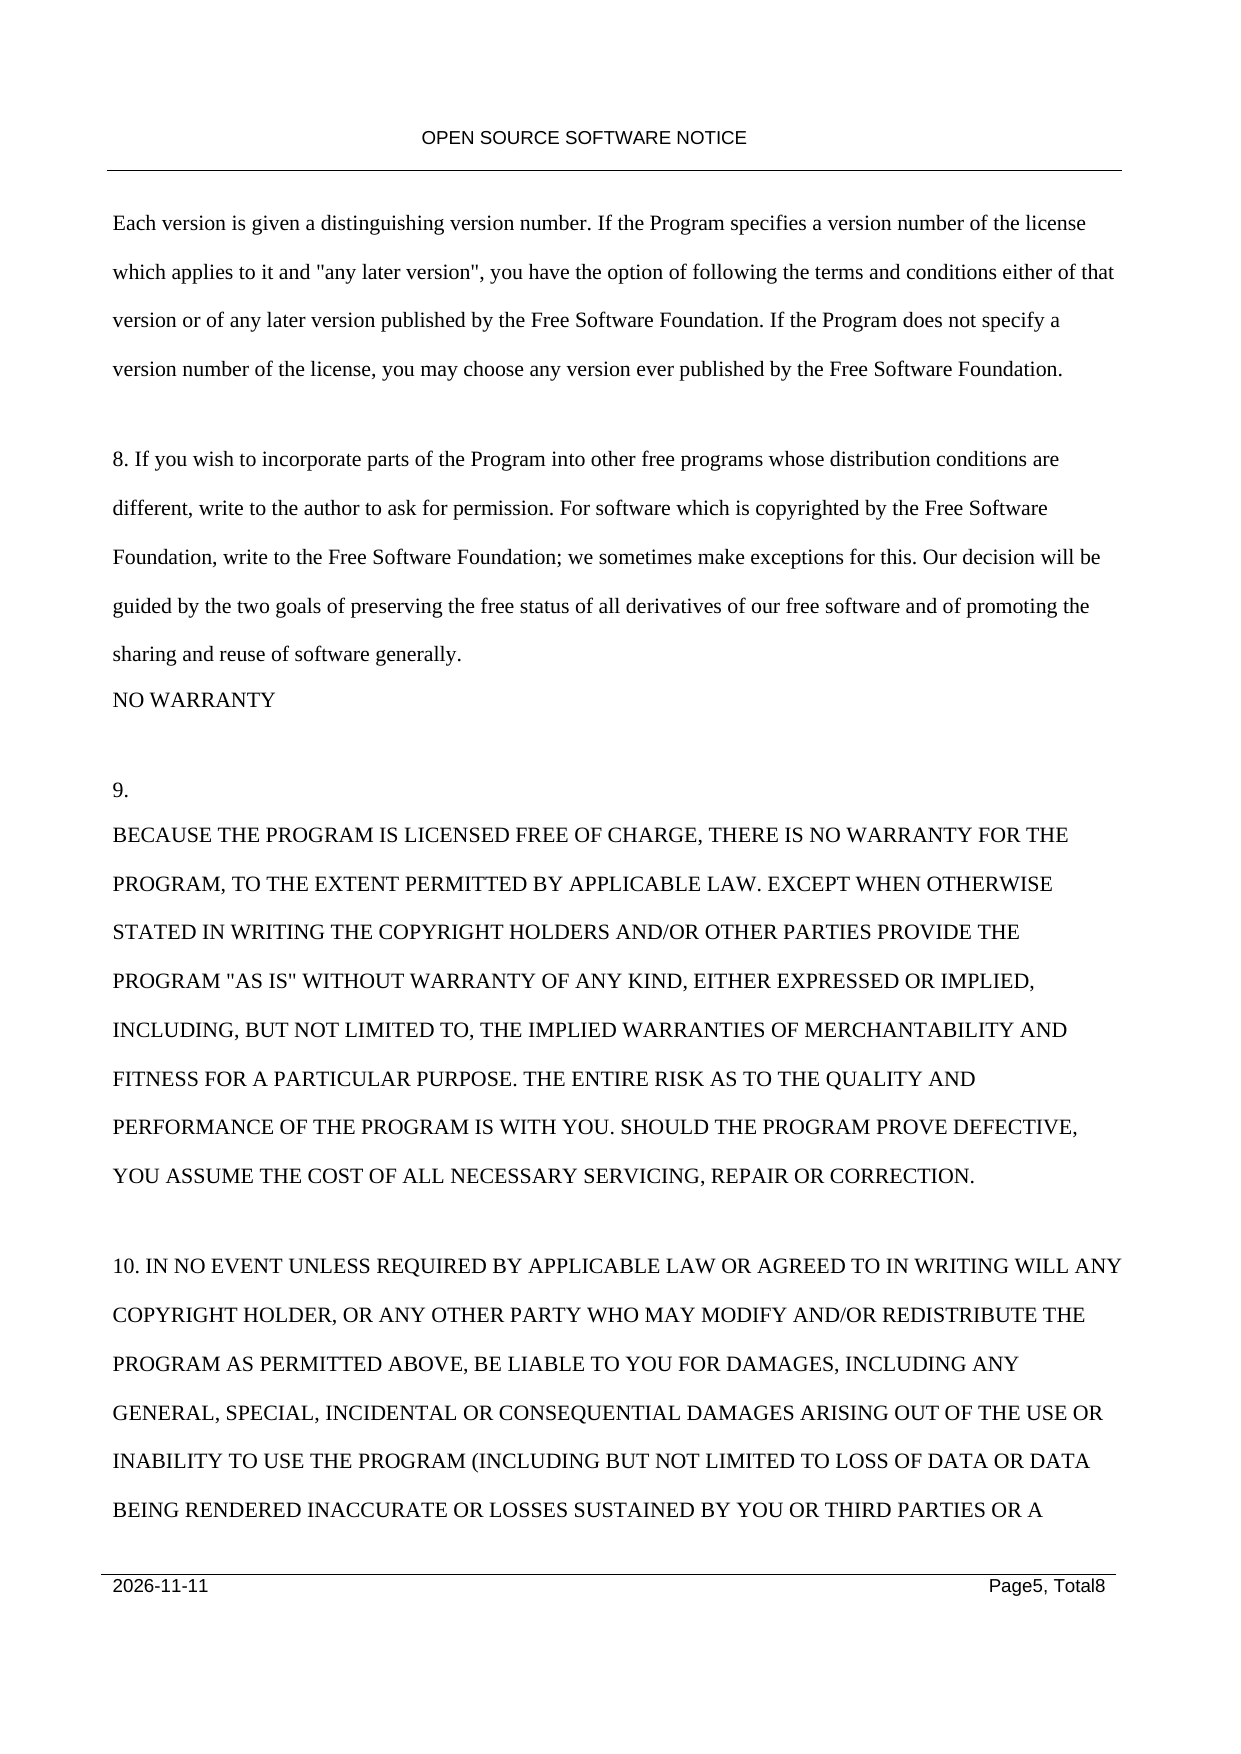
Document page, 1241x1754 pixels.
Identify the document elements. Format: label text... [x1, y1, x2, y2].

text NO WARRANTY [112, 683, 1128, 715]
text Each version is given a distinguishing version number. If the Program specifies a version number of the license which applies to it and "any later version", you have the option of following the terms and conditions either of that version or of any later version published by the Free Software Foundation. If the Program does not specify a version number of the license, you may choose any version ever published by the Free Software Foundation. [112, 206, 1128, 385]
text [112, 1250, 1128, 1526]
text 8. If you wish to incorporate parts of the Program into other free programs whose distribution conditions are different, write to the author to ask for permission. For software which is copyrighted by the Free Software Foundation, write to the Free Software Foundation; we sometimes make exceptions for this. Our decision will be guided by the two goals of preserving the free status of all derivatives of our free software and of promoting the sharing and reuse of software generally. [112, 443, 1128, 670]
text 9. [112, 773, 1128, 806]
text BECAUSE THE PROGRAM IS LICENSED FREE OF CHARGE, THERE IS NO WARRANTY FOR THE PROGRAM, TO THE EXTENT PERMITTED BY APPLICABLE LAW. EXCEPT WHEN OTHERWISE STATED IN WRITING THE COPYRIGHT HOLDERS AND/OR OTHER PARTIES PROVIDE THE PROGRAM "AS IS" WITHOUT WARRANTY OF ANY KIND, EITHER EXPRESSED OR IMPLIED, INCLUDING, BUT NOT LIMITED TO, THE IMPLIED WARRANTIES OF MERCHANTABILITY AND FITNESS FOR A PARTICULAR PURPOSE. THE ENTIRE RISK AS TO THE QUALITY AND PERFORMANCE OF THE PROGRAM IS WITH YOU. SHOULD THE PROGRAM PROVE DEFECTIVE, YOU ASSUME THE COST OF ALL NECESSARY SERVICING, REPAIR OR CORRECTION. [112, 818, 1128, 1192]
